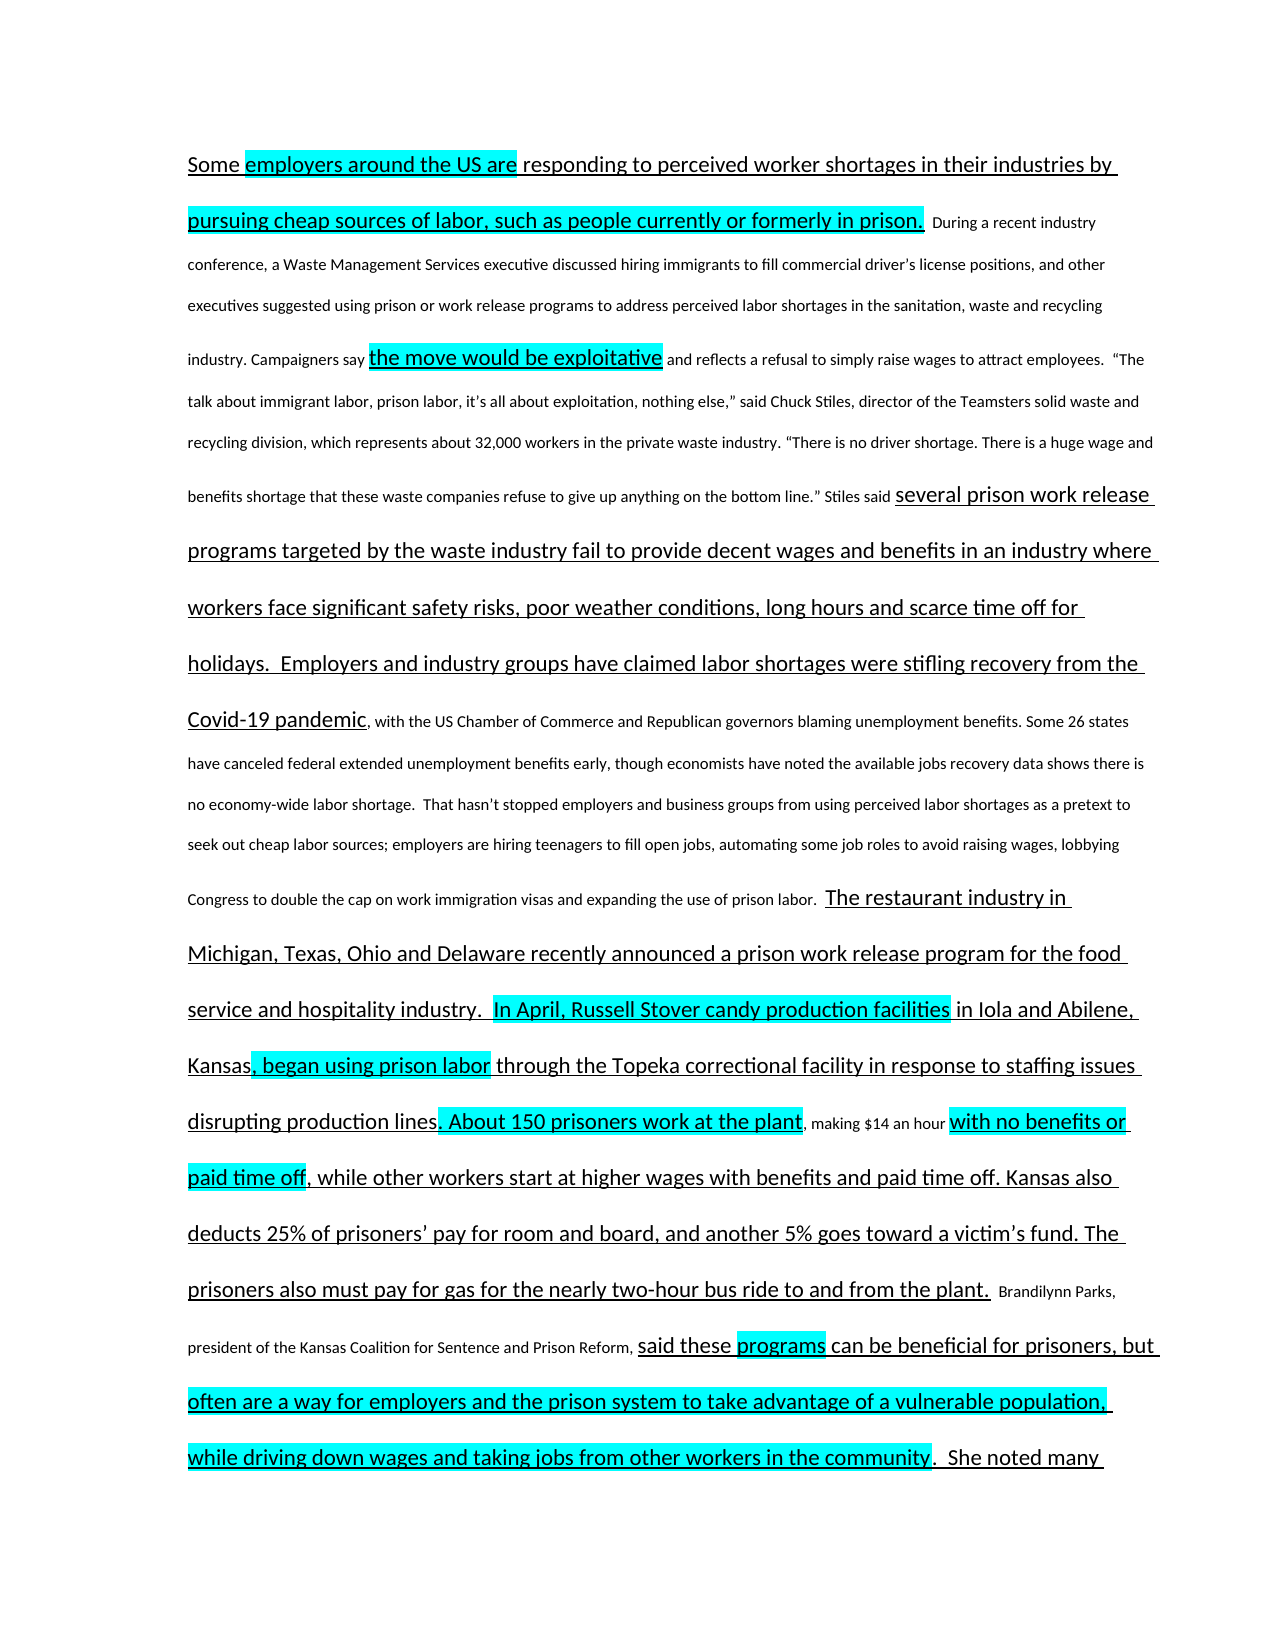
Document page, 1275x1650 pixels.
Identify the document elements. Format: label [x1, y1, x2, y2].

text [187, 150, 1162, 1471]
